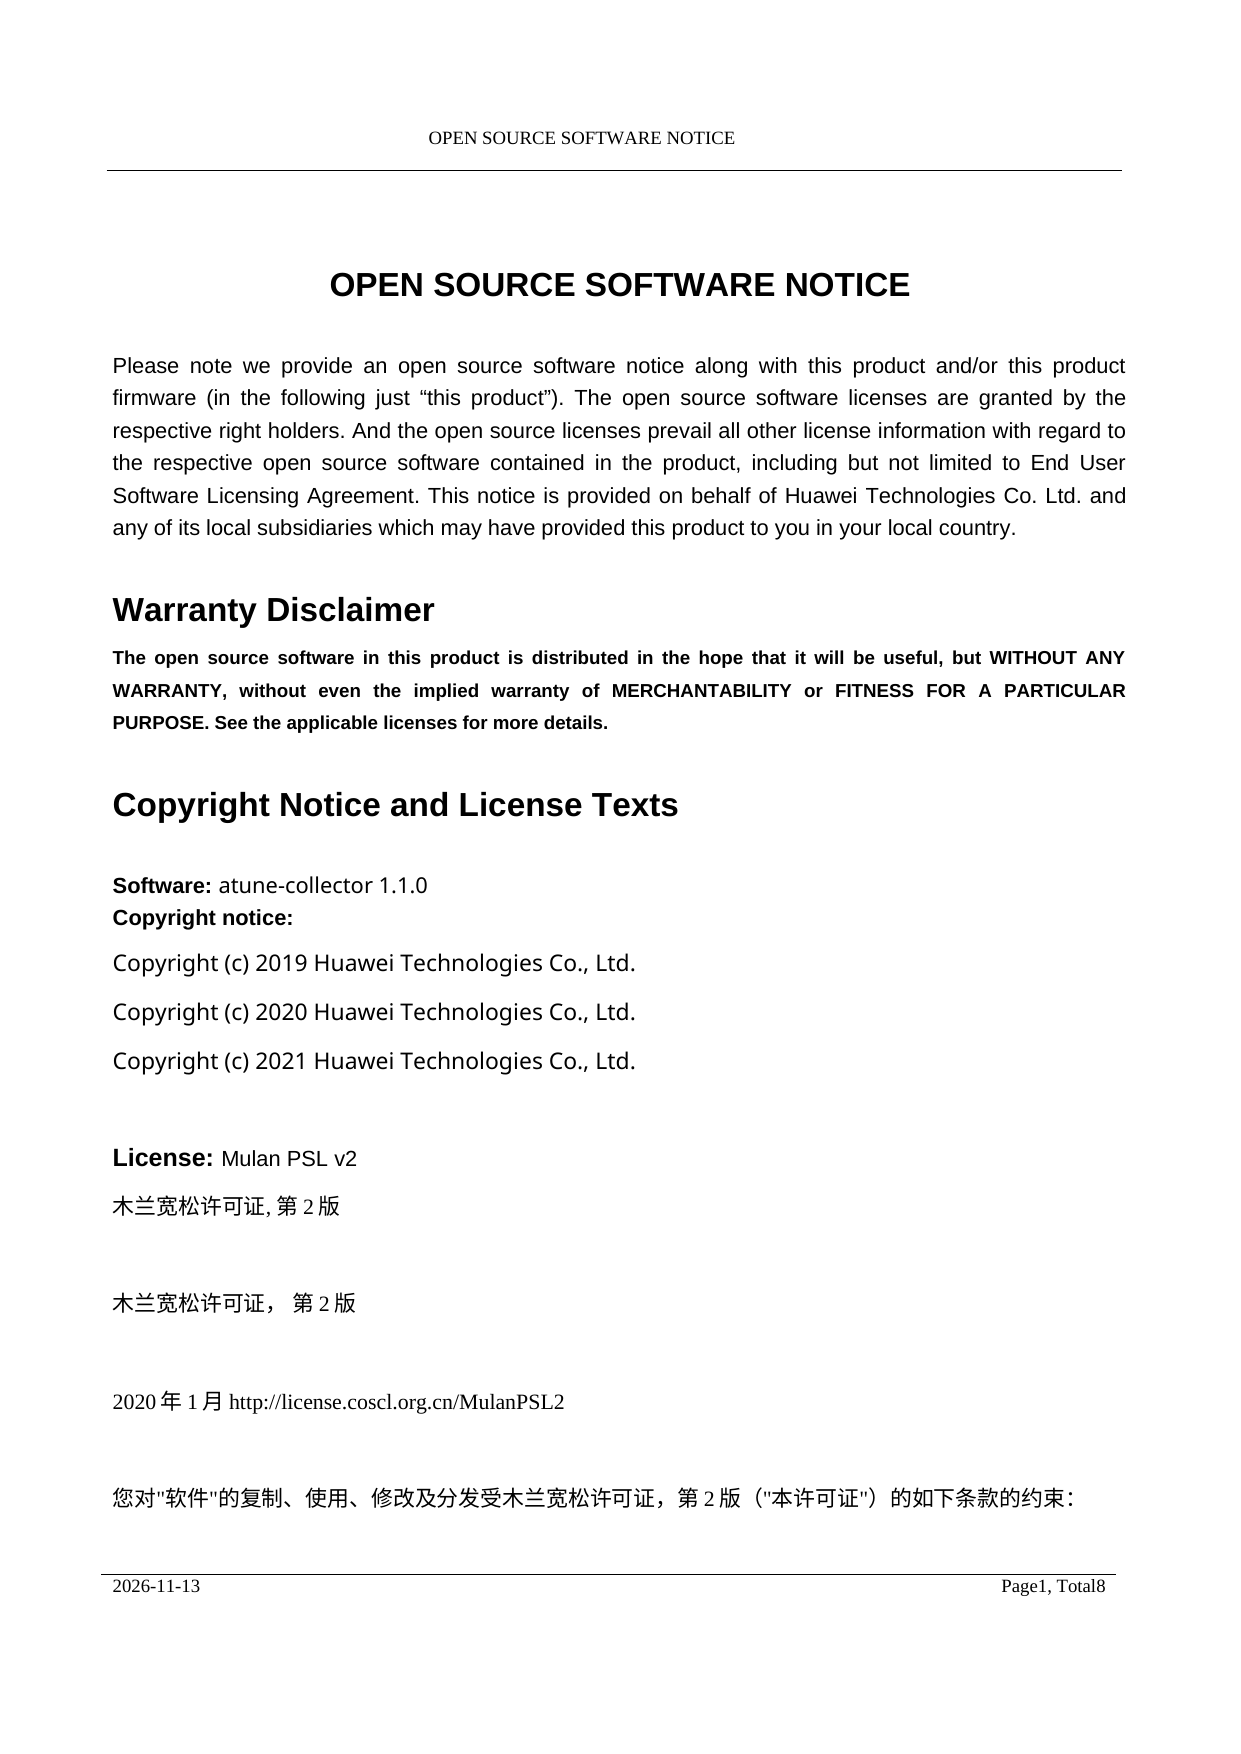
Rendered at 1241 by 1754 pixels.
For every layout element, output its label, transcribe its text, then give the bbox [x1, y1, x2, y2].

text Copyright Notice and License Texts [112, 771, 1128, 836]
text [112, 1188, 1128, 1513]
text The open source software in this product is distributed in the hope that it will be useful, but WITHOUT ANY WARRANTY, without even the implied warranty of MERCHANTABILITY or FITNESS FOR A PARTICULAR PURPOSE. See the applicable licenses for more details. [112, 641, 1128, 739]
text License: Mulan PSL v2 [112, 1142, 1128, 1174]
text Software: atune-collector 1.1.0 [112, 869, 1128, 901]
text OPEN SOURCE SOFTWARE NOTICE [112, 251, 1128, 316]
text Please note we provide an open source software notice along with this product and/or this product firmware (in the following just “this product”). The open source software licenses are granted by the respective right holders. And the open source licenses prevail all other license information with regard to the respective open source software contained in the product, including but not limited to End User Software Licensing Agreement. This notice is provided on behalf of Huawei Technologies Co. Ltd. and any of its local subsidiaries which may have provided this product to you in your local country. [112, 349, 1128, 544]
text Copyright (c) 2019 Huawei Technologies Co., Ltd. Copyright (c) 2020 Huawei Technologies Co., Ltd. Copyright (c) 2021 Huawei Technologies Co., Ltd. [112, 947, 1128, 1125]
text Copyright notice: [112, 901, 1128, 934]
text Warranty Disclaimer [112, 576, 1128, 641]
